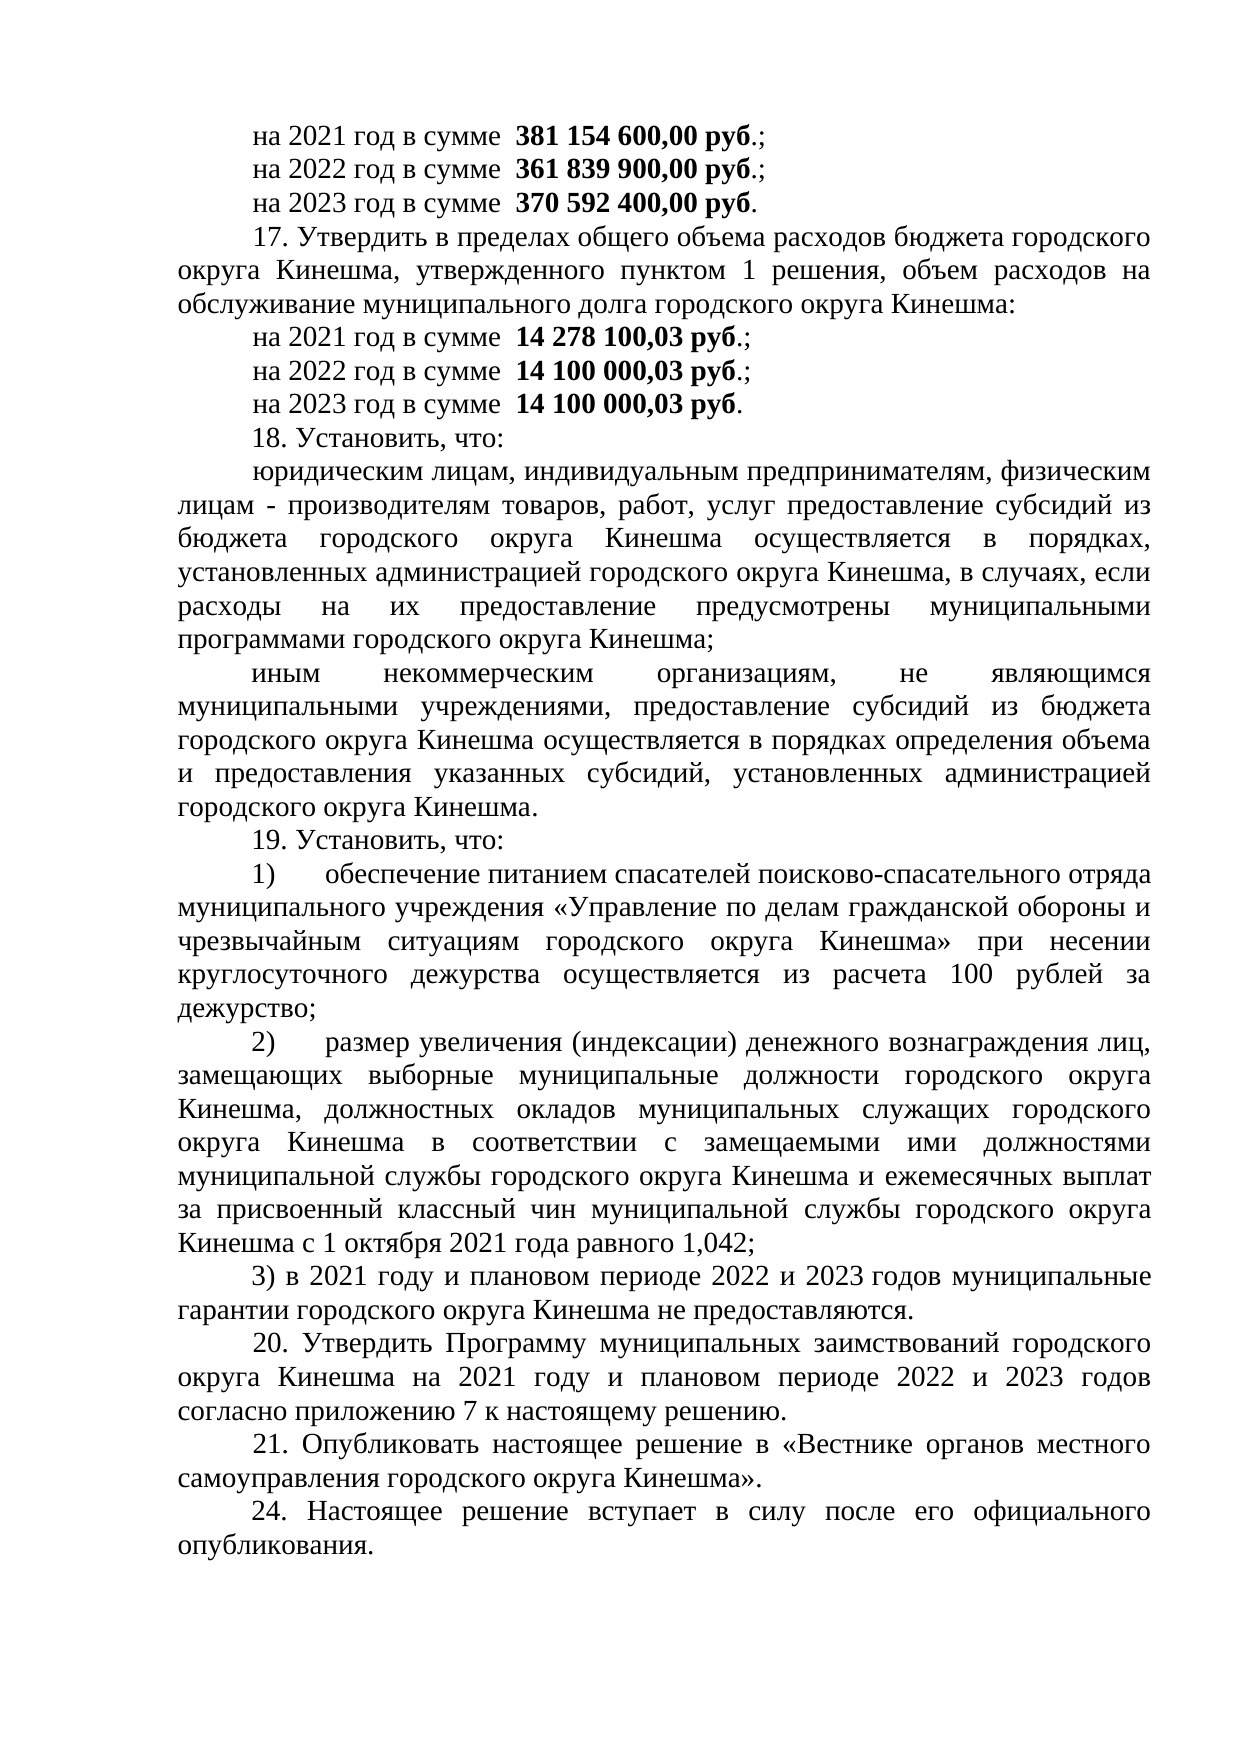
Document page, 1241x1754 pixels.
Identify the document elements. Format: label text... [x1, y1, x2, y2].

text 19. Установить, что: [177, 822, 1152, 856]
text 18. Установить, что: [177, 420, 1152, 453]
text 3) в 2021 году и плановом периоде 2022 и 2023 годов муниципальные гарантии городского округа Кинешма не предоставляются. [177, 1258, 1152, 1326]
text 17. Утвердить в пределах общего объема расходов бюджета городского округа Кинешма, утвержденного пунктом 1 решения, объем расходов на обслуживание муниципального долга городского округа Кинешма: [177, 219, 1152, 319]
text 20. Утвердить Программу муниципальных заимствований городского округа Кинешма на 2021 году и плановом периоде 2022 и 2023 годов согласно приложению 7 к настоящему решению. [177, 1326, 1152, 1426]
text 21. Опубликовать настоящее решение в «Вестнике органов местного самоуправления городского округа Кинешма». [177, 1426, 1152, 1493]
text на 2022 год в сумме 14 100 000,03 руб.; [177, 353, 1152, 386]
text на 2023 год в сумме 370 592 400,00 руб. [177, 185, 1152, 219]
text 24. Настоящее решение вступает в силу после его официального опубликования. [177, 1493, 1152, 1560]
text на 2022 год в сумме 361 839 900,00 руб.; [177, 152, 1152, 185]
text на 2023 год в сумме 14 100 000,03 руб. [177, 386, 1152, 420]
list обеспечение питанием спасателей поисково-спасательного отряда муниципального учреждения «Управление по делам гражданской обороны и чрезвычайным ситуациям городского округа Кинешма» при несении круглосуточного дежурства осуществляется из расчета 100 рублей за дежурство; [177, 856, 1152, 1024]
text на 2021 год в сумме 381 154 600,00 руб.; [177, 118, 1152, 152]
text юридическим лицам, индивидуальным предпринимателям, физическим лицам - производителям товаров, работ, услуг предоставление субсидий из бюджета городского округа Кинешма осуществляется в порядках, установленных администрацией городского округа Кинешма, в случаях, если расходы на их предоставление предусмотрены муниципальными программами городского округа Кинешма; [177, 453, 1152, 655]
text иным некоммерческим организациям, не являющимся муниципальными учреждениями, предоставление субсидий из бюджета городского округа Кинешма осуществляется в порядках определения объема и предоставления указанных субсидий, установленных администрацией городского округа Кинешма. [177, 655, 1152, 822]
text на 2021 год в сумме 14 278 100,03 руб.; [177, 319, 1152, 353]
text 2) размер увеличения (индексации) денежного вознаграждения лиц, замещающих выборные муниципальные должности городского округа Кинешма, должностных окладов муниципальных служащих городского округа Кинешма в соответствии с замещаемыми ими должностями муниципальной службы городского округа Кинешма и ежемесячных выплат за присвоенный классный чин муниципальной службы городского округа Кинешма с 1 октября 2021 года равного 1,042; [177, 1024, 1152, 1258]
